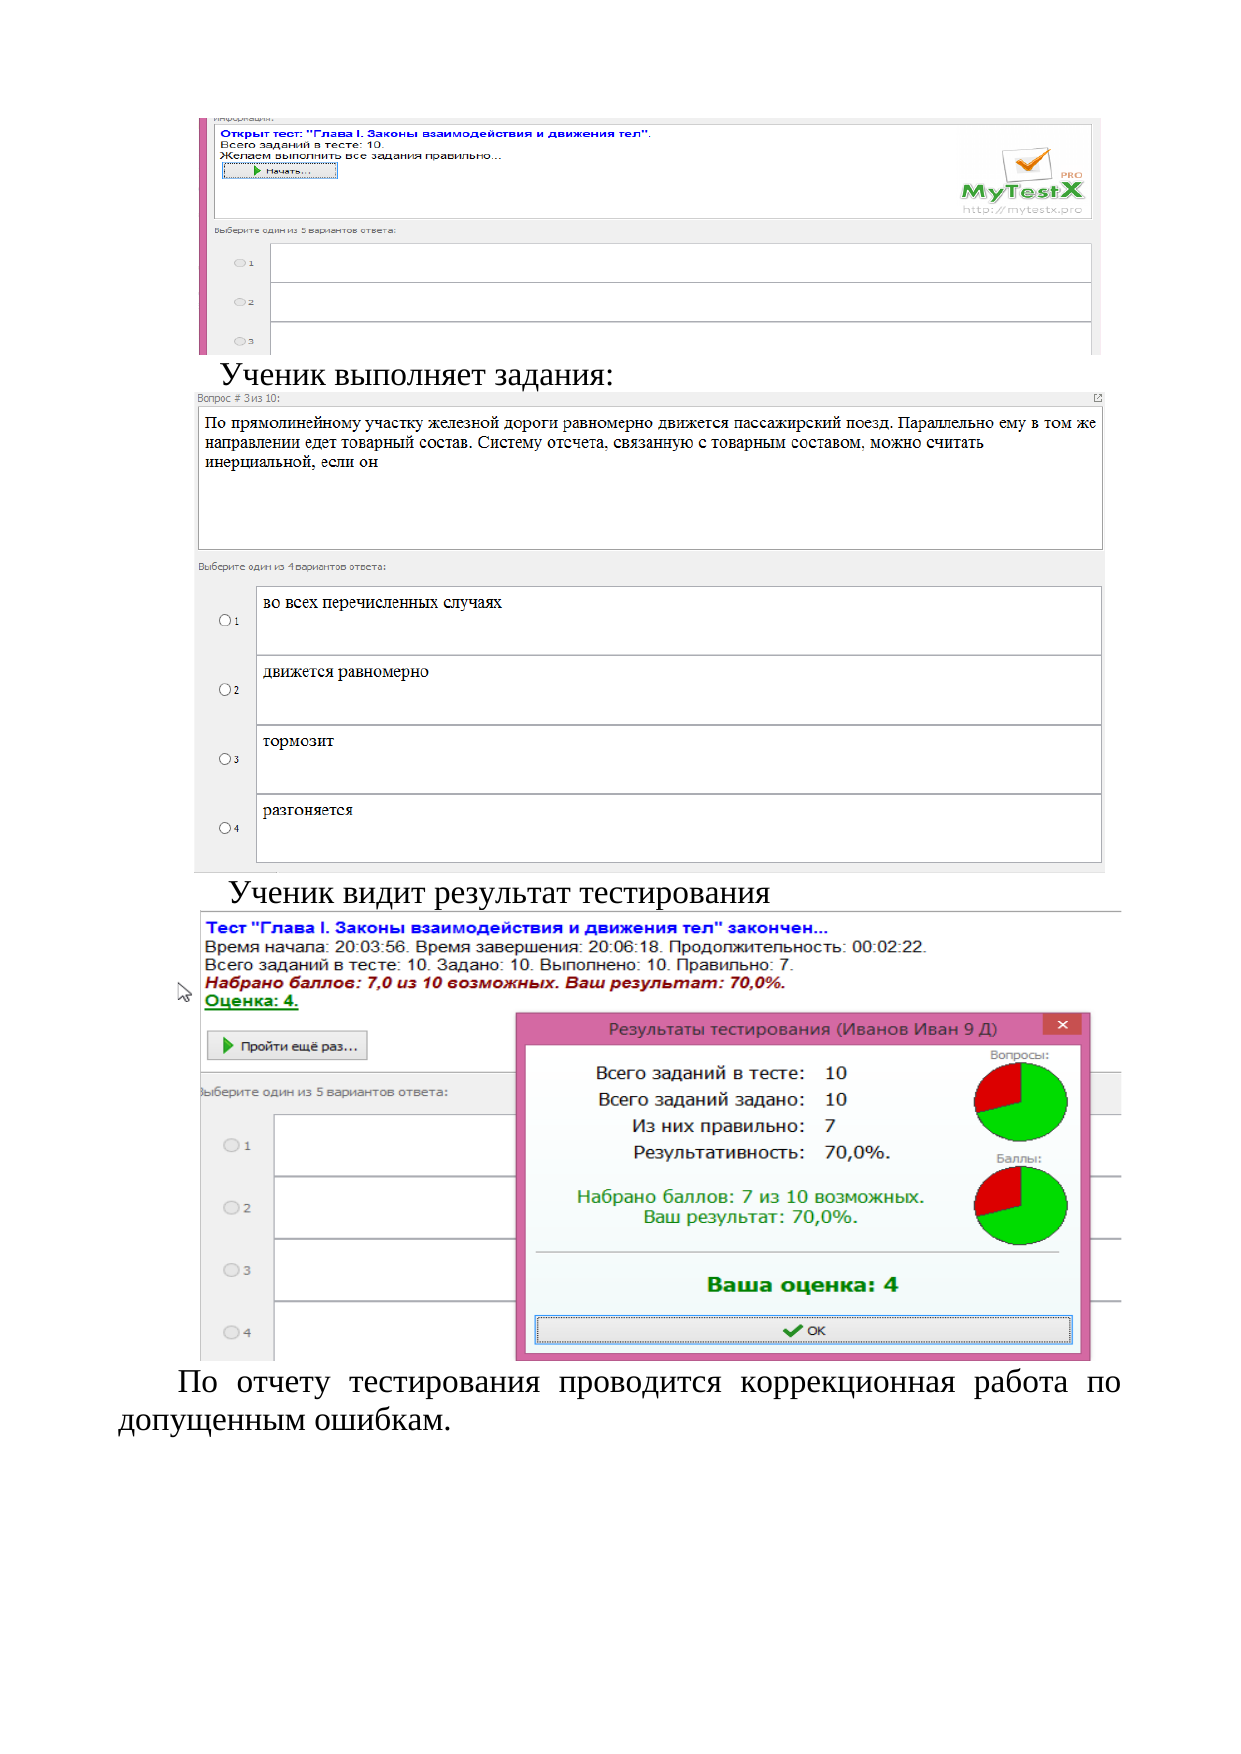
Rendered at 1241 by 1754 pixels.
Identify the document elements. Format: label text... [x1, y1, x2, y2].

picture [198, 118, 1101, 355]
picture [194, 392, 1105, 873]
text Ученик выполняет задания: [118, 354, 1122, 393]
picture [177, 910, 1122, 1361]
text Ученик видит результат тестирования [118, 872, 1122, 911]
text По отчету тестирования проводится коррекционная работа по допущенным ошибкам. [118, 1361, 1122, 1437]
